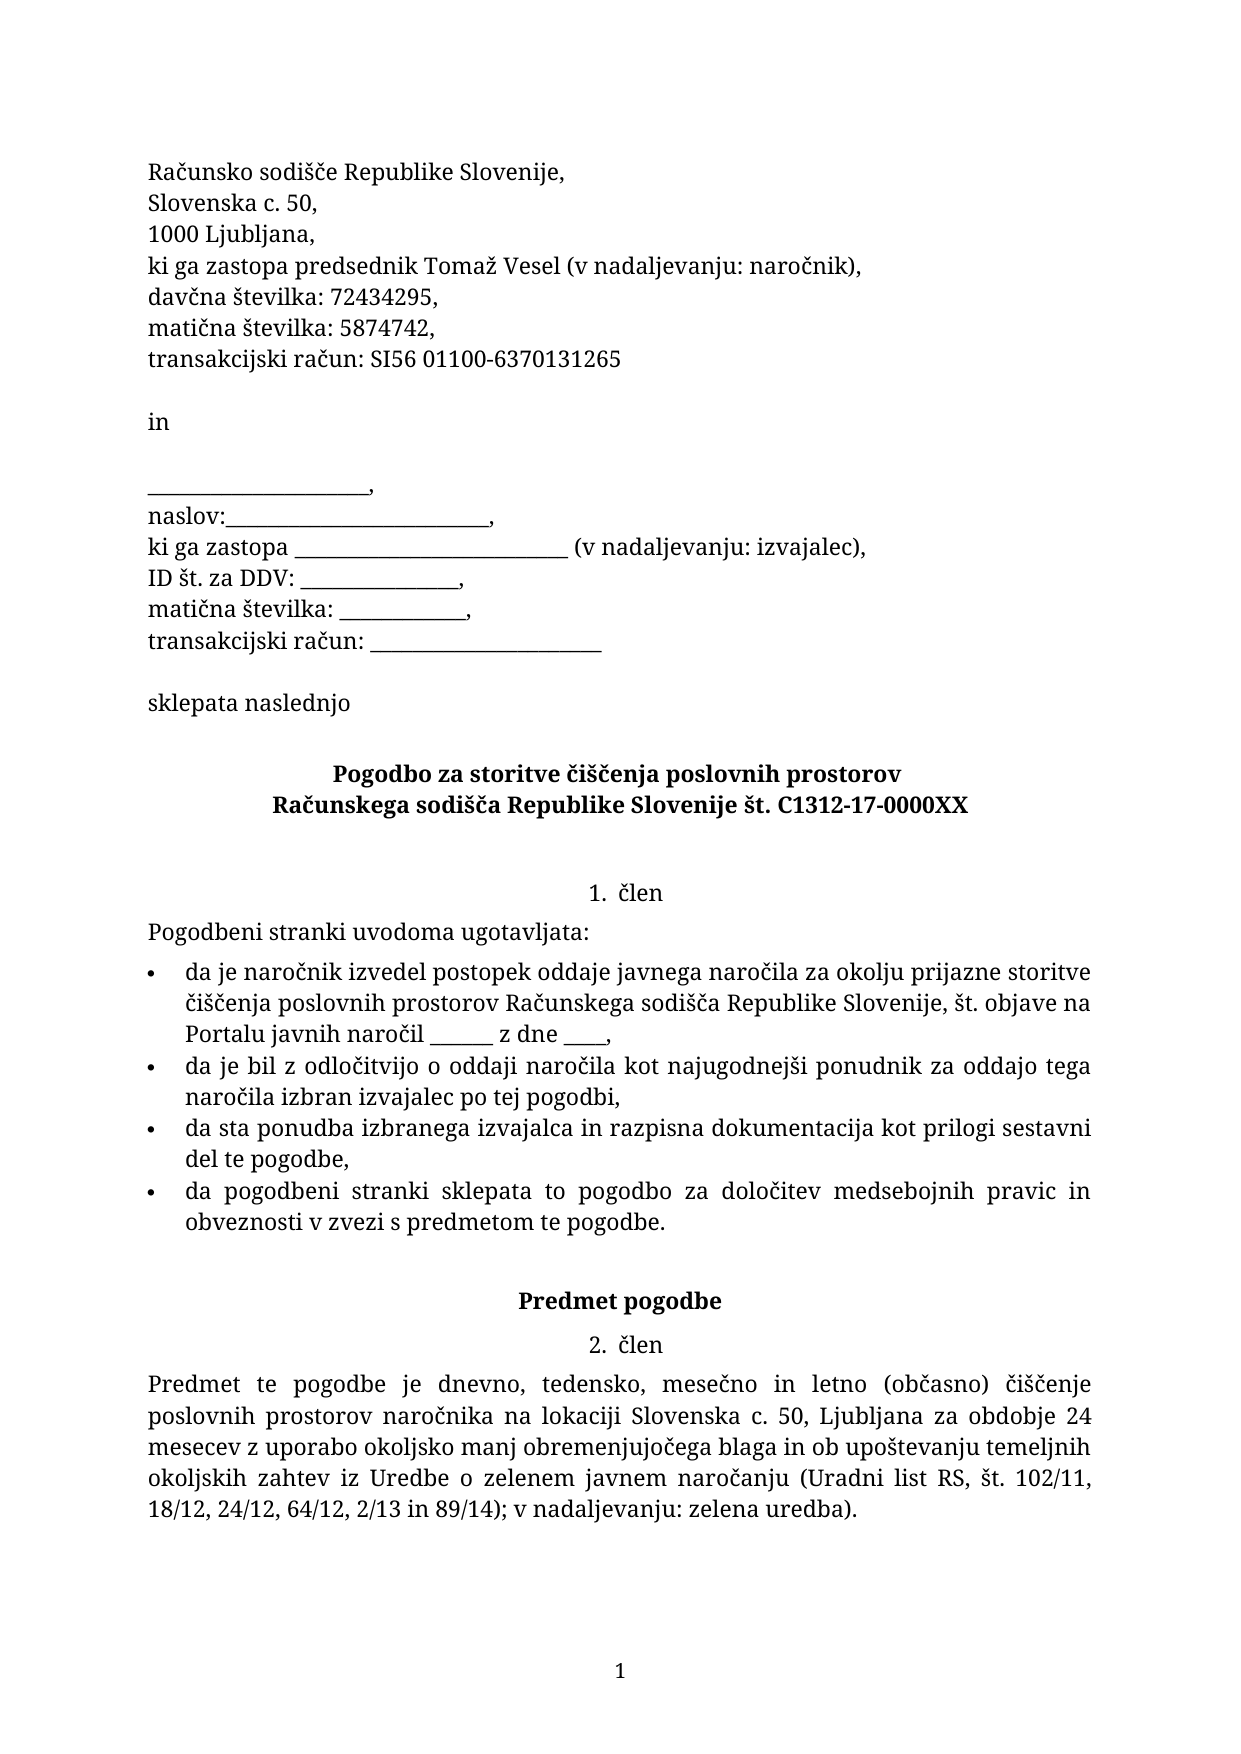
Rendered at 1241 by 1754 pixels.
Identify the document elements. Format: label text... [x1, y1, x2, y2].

text transakcijski račun: ______________________ [148, 625, 1093, 656]
list člen [148, 1329, 1104, 1360]
text naslov:_________________________, [148, 500, 1093, 531]
text Slovenska c. 50, [148, 187, 1093, 218]
text in [148, 406, 1093, 437]
text ki ga zastopa predsednik Tomaž Vesel (v nadaljevanju: naročnik), [148, 250, 1093, 281]
text 1000 Ljubljana, [148, 218, 1093, 250]
text ki ga zastopa __________________________ (v nadaljevanju: izvajalec), [148, 531, 1093, 562]
text sklepata naslednjo [148, 687, 1093, 718]
text Pogodbo za storitve čiščenja poslovnih prostorov Računskega sodišča Republike Slovenije št. C1312-17-0000XX [148, 758, 1093, 821]
list člen [148, 877, 1104, 908]
text da sta ponudba izbranega izvajalca in razpisna dokumentacija kot prilogi sestavni del te pogodbe, [148, 1112, 1093, 1175]
text Računsko sodišče Republike Slovenije, [148, 156, 1093, 187]
text transakcijski račun: SI56 01100-6370131265 [148, 343, 1093, 375]
text da je naročnik izvedel postopek oddaje javnega naročila za okolju prijazne storitve čiščenja poslovnih prostorov Računskega sodišča Republike Slovenije, št. objave na Portalu javnih naročil ______ z dne ____, [148, 956, 1093, 1050]
text davčna številka: 72434295, [148, 281, 1093, 312]
text _____________________, [148, 468, 1093, 500]
text Pogodbeni stranki uvodoma ugotavljata: [148, 916, 1093, 948]
text matična številka: 5874742, [148, 312, 1093, 343]
text ID št. za DDV: _______________, [148, 562, 1093, 593]
text Predmet pogodbe [148, 1285, 1093, 1316]
text matična številka: ____________, [148, 593, 1093, 625]
text Predmet te pogodbe je dnevno, tedensko, mesečno in letno (občasno) čiščenje poslovnih prostorov naročnika na lokaciji Slovenska c. 50, Ljubljana za obdobje 24 mesecev z uporabo okoljsko manj obremenjujočega blaga in ob upoštevanju temeljnih okoljskih zahtev iz Uredbe o zelenem javnem naročanju (Uradni list RS, št. 102/11, 18/12, 24/12, 64/12, 2/13 in 89/14); v nadaljevanju: zelena uredba). [148, 1368, 1093, 1525]
text da pogodbeni stranki sklepata to pogodbo za določitev medsebojnih pravic in obveznosti v zvezi s predmetom te pogodbe. [148, 1175, 1093, 1237]
text da je bil z odločitvijo o oddaji naročila kot najugodnejši ponudnik za oddajo tega naročila izbran izvajalec po tej pogodbi, [148, 1050, 1093, 1112]
